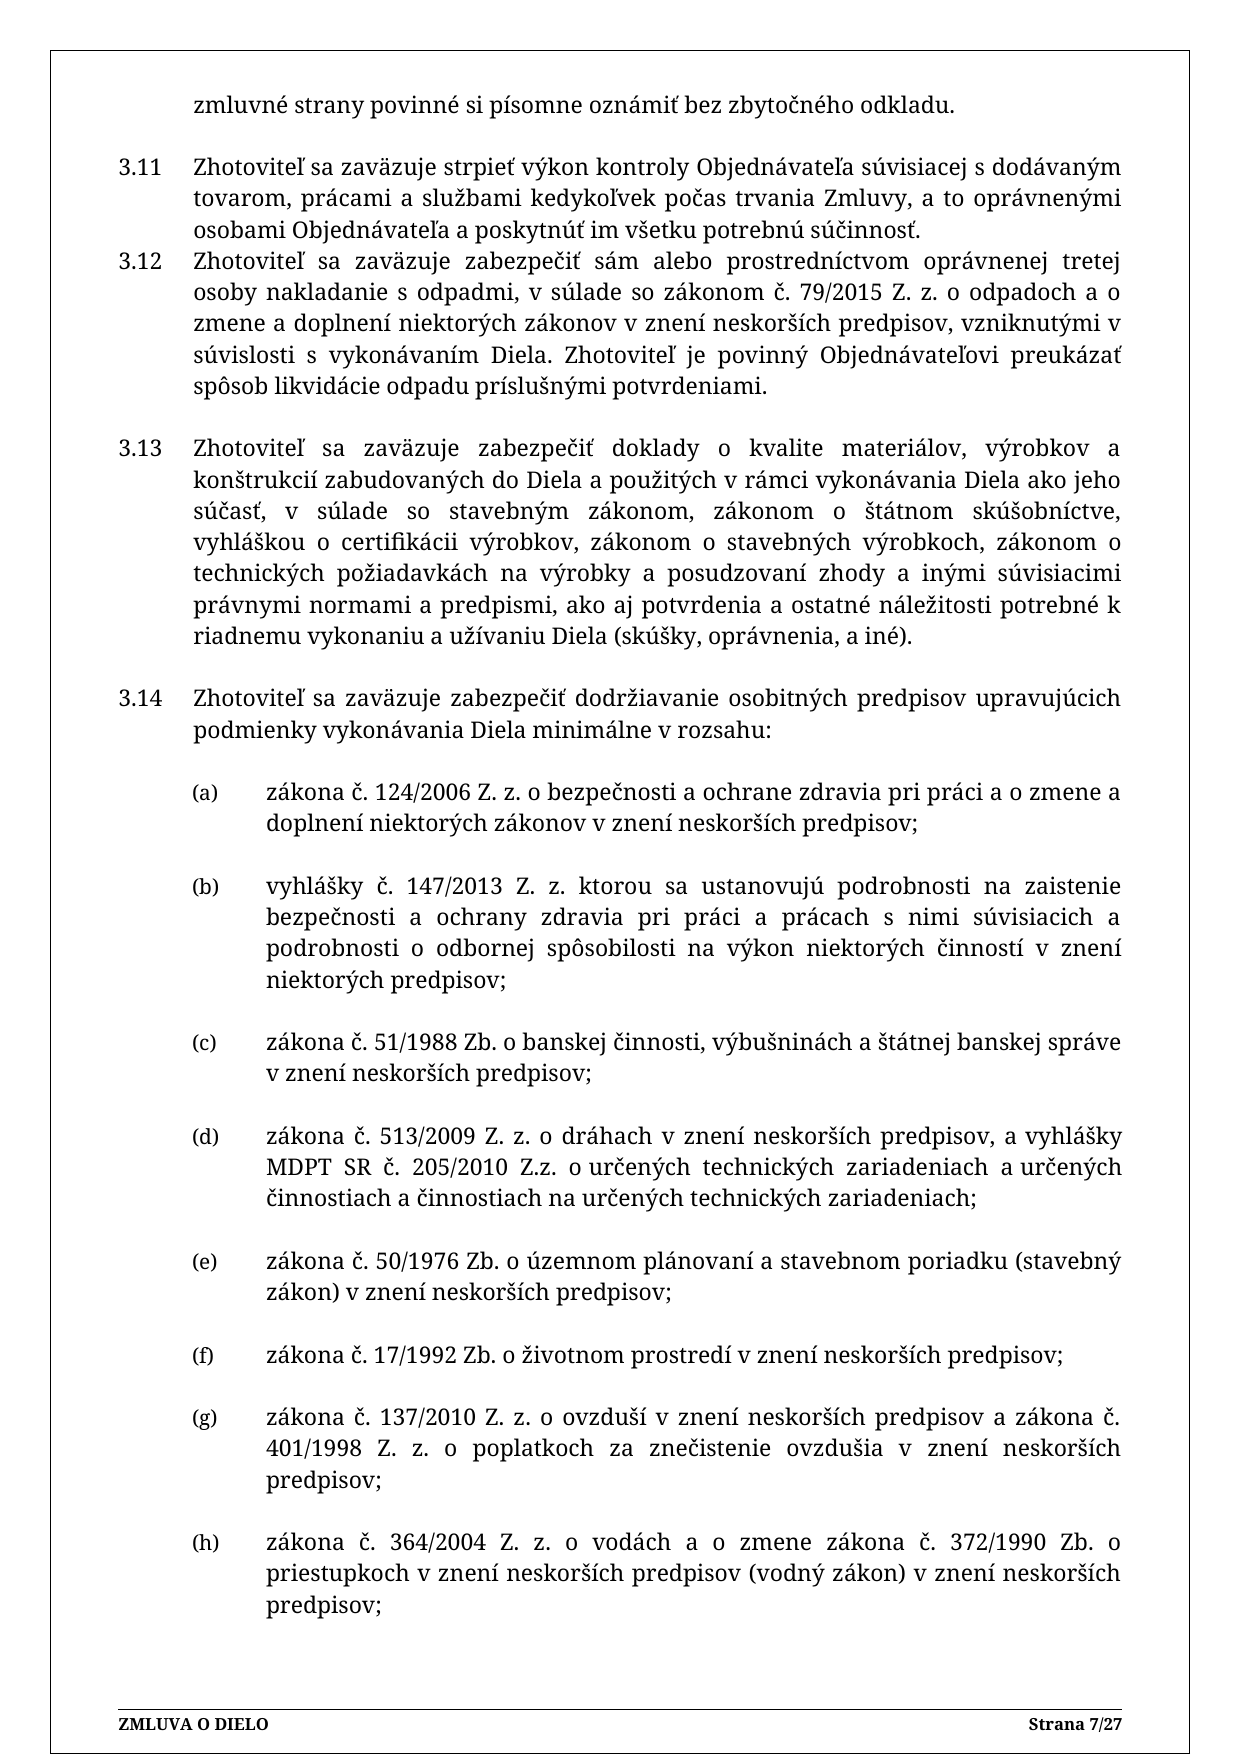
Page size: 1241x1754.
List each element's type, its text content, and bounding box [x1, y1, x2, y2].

list zákona č. 513/2009 Z. z. o dráhach v znení neskorších predpisov, a vyhlášky MDPT SR č. 205/2010 Z.z. o určených technických zariadeniach a určených činnostiach a činnostiach na určených technických zariadeniach; [192, 1120, 1122, 1214]
list zákona č. 364/2004 Z. z. o vodách a o zmene zákona č. 372/1990 Zb. o priestupkoch v znení neskorších predpisov (vodný zákon) v znení neskorších predpisov; [192, 1526, 1122, 1620]
list Zhotoviteľ sa zaväzuje zabezpečiť doklady o kvalite materiálov, výrobkov a konštrukcií zabudovaných do Diela a použitých v rámci vykonávania Diela ako jeho súčasť, v súlade so stavebným zákonom, zákonom o štátnom skúšobníctve, vyhláškou o certifikácii výrobkov, zákonom o stavebných výrobkoch, zákonom o technických požiadavkách na výrobky a posudzovaní zhody a inými súvisiacimi právnymi normami a predpismi, ako aj potvrdenia a ostatné náležitosti potrebné k riadnemu vykonaniu a užívaniu Diela (skúšky, oprávnenia, a iné). [118, 432, 1122, 651]
list zákona č. 137/2010 Z. z. o ovzduší v znení neskorších predpisov a zákona č. 401/1998 Z. z. o poplatkoch za znečistenie ovzdušia v znení neskorších predpisov; [192, 1401, 1122, 1495]
list zákona č. 50/1976 Zb. o územnom plánovaní a stavebnom poriadku (stavebný zákon) v znení neskorších predpisov; [192, 1245, 1122, 1307]
list Zhotoviteľ sa zaväzuje zabezpečiť dodržiavanie osobitných predpisov upravujúcich podmienky vykonávania Diela minimálne v rozsahu: [118, 682, 1122, 745]
list zákona č. 17/1992 Zb. o životnom prostredí v znení neskorších predpisov; [192, 1339, 1122, 1370]
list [193, 89, 1122, 120]
list Zhotoviteľ sa zaväzuje zabezpečiť sám alebo prostredníctvom oprávnenej tretej osoby nakladanie s odpadmi, v súlade so zákonom č. 79/2015 Z. z. o odpadoch a o zmene a doplnení niektorých zákonov v znení neskorších predpisov, vzniknutými v súvislosti s vykonávaním Diela. Zhotoviteľ je povinný Objednávateľovi preukázať spôsob likvidácie odpadu príslušnými potvrdeniami. [118, 245, 1122, 401]
list vyhlášky č. 147/2013 Z. z. ktorou sa ustanovujú podrobnosti na zaistenie bezpečnosti a ochrany zdravia pri práci a prácach s nimi súvisiacich a podrobnosti o odbornej spôsobilosti na výkon niektorých činností v znení niektorých predpisov; [192, 870, 1122, 995]
list zákona č. 124/2006 Z. z. o bezpečnosti a ochrane zdravia pri práci a o zmene a doplnení niektorých zákonov v znení neskorších predpisov; [192, 776, 1122, 839]
list zákona č. 51/1988 Zb. o banskej činnosti, výbušninách a štátnej banskej správe v znení neskorších predpisov; [192, 1026, 1122, 1089]
list Zhotoviteľ sa zaväzuje strpieť výkon kontroly Objednávateľa súvisiacej s dodávaným tovarom, prácami a službami kedykoľvek počas trvania Zmluvy, a to oprávnenými osobami Objednávateľa a poskytnúť im všetku potrebnú súčinnosť. [118, 151, 1122, 245]
